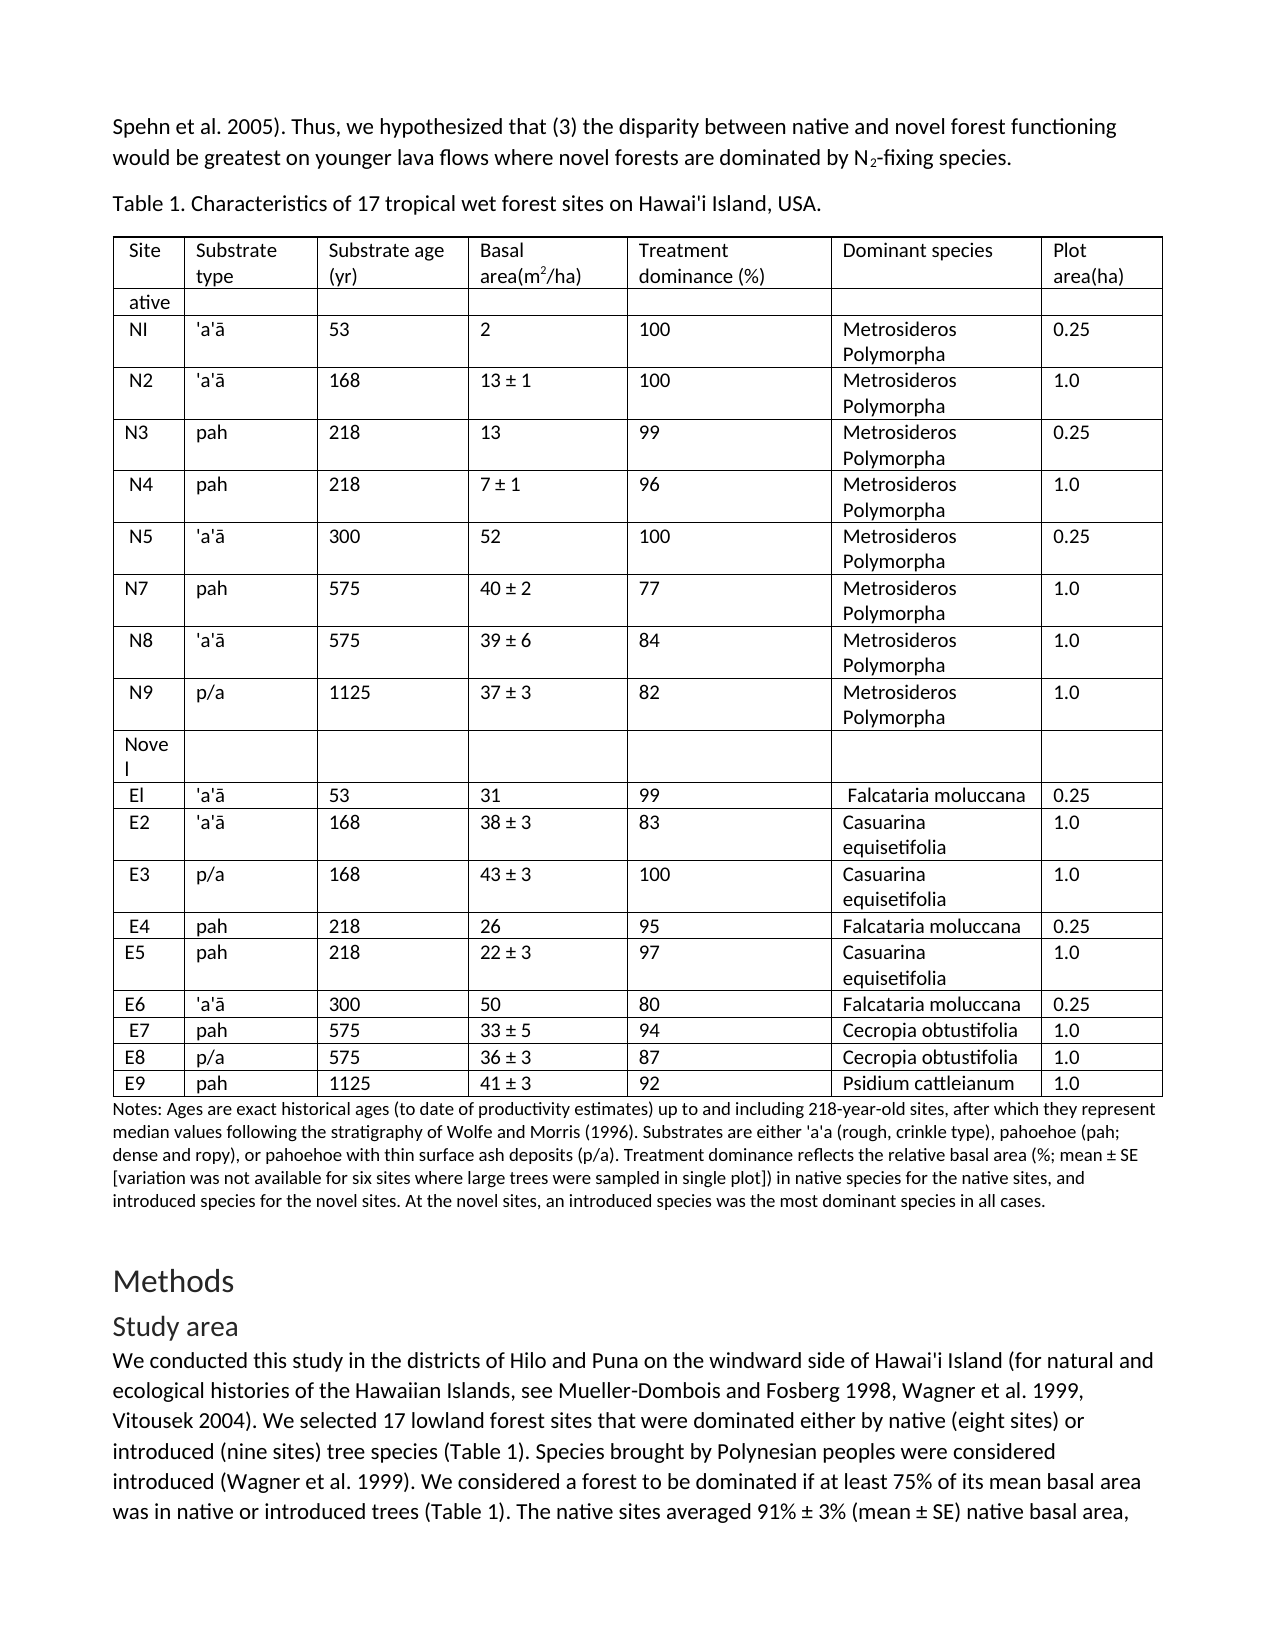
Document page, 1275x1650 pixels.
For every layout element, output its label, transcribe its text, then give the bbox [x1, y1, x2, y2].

table_cell N7 [114, 575, 184, 626]
table_cell 'a'ā [185, 368, 317, 418]
table_cell 80 [628, 991, 831, 1017]
table_cell ative [114, 289, 184, 315]
table_cell 22 ± 3 [469, 939, 627, 990]
table_cell 218 [318, 471, 468, 522]
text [112, 1346, 1162, 1525]
table_cell p/a [185, 861, 317, 912]
table_cell [628, 731, 831, 782]
table_cell E7 [114, 1018, 184, 1043]
table_cell 1.0 [1042, 627, 1162, 678]
table_cell 'a'ā [185, 627, 317, 678]
table_cell 87 [628, 1044, 831, 1069]
table_cell 0.25 [1042, 913, 1162, 938]
table_cell E9 [114, 1071, 184, 1096]
table_cell Metrosideros Polymorpha [832, 627, 1041, 678]
table_cell 43 ± 3 [469, 861, 627, 912]
table_cell [628, 289, 831, 315]
table_cell 1.0 [1042, 939, 1162, 990]
table_cell [832, 731, 1041, 782]
table_cell N8 [114, 627, 184, 678]
subtitle Methods [112, 1259, 1162, 1300]
table_cell 300 [318, 523, 468, 574]
table_header Site [114, 238, 184, 288]
table_cell 100 [628, 861, 831, 912]
table_cell [185, 289, 317, 315]
table_header Dominant species [832, 238, 1041, 288]
table_cell 1.0 [1042, 679, 1162, 730]
table_cell Psidium cattleianum [832, 1071, 1041, 1096]
table_cell 1.0 [1042, 861, 1162, 912]
table_cell [832, 289, 1041, 315]
table_cell [1042, 731, 1162, 782]
table_cell [318, 731, 468, 782]
table_cell E2 [114, 809, 184, 860]
table_cell 1.0 [1042, 1018, 1162, 1043]
table_cell 7 ± 1 [469, 471, 627, 522]
subtitle Study area [112, 1308, 1162, 1343]
table_cell 36 ± 3 [469, 1044, 627, 1069]
table_cell pah [185, 471, 317, 522]
table_cell Metrosideros Polymorpha [832, 420, 1041, 470]
table_cell 218 [318, 420, 468, 470]
table_cell Cecropia obtustifolia [832, 1044, 1041, 1069]
table_cell Cecropia obtustifolia [832, 1018, 1041, 1043]
table_cell [469, 731, 627, 782]
table_cell N4 [114, 471, 184, 522]
table_cell 40 ± 2 [469, 575, 627, 626]
table_cell N2 [114, 368, 184, 418]
table_cell 'a'ā [185, 783, 317, 808]
table_cell 95 [628, 913, 831, 938]
table_cell NI [114, 316, 184, 367]
table_cell 575 [318, 1018, 468, 1043]
table_cell 0.25 [1042, 991, 1162, 1017]
table_cell 168 [318, 861, 468, 912]
text Table 1. Characteristics of 17 tropical wet forest sites on Hawai'i Island, USA. [112, 189, 1162, 218]
table_cell E4 [114, 913, 184, 938]
table_cell 84 [628, 627, 831, 678]
table_cell Metrosideros Polymorpha [832, 368, 1041, 418]
table_cell 53 [318, 783, 468, 808]
table_cell 300 [318, 991, 468, 1017]
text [112, 112, 1162, 171]
text Notes: Ages are exact historical ages (to date of productivity estimates) up to and including 218-year-old sites, after which they represent median values following the stratigraphy of Wolfe and Morris (1996). Substrates are either 'a'a (rough, crinkle type), pahoehoe (pah; dense and ropy), or pahoehoe with thin surface ash deposits (p/a). Treatment dominance reflects the relative basal area (%; mean ± SE [variation was not available for six sites where large trees were sampled in single plot]) in native species for the native sites, and introduced species for the novel sites. At the novel sites, an introduced species was the most dominant species in all cases. [112, 1097, 1162, 1212]
table_cell 33 ± 5 [469, 1018, 627, 1043]
table_cell 2 [469, 316, 627, 367]
table_cell pah [185, 575, 317, 626]
table_cell 0.25 [1042, 420, 1162, 470]
table_cell 1125 [318, 1071, 468, 1096]
table_cell E8 [114, 1044, 184, 1069]
table_cell 575 [318, 1044, 468, 1069]
table_cell pah [185, 939, 317, 990]
table_header Substrate type [185, 238, 317, 288]
table_cell E3 [114, 861, 184, 912]
table_cell Novel [114, 731, 184, 782]
table_cell Falcataria moluccana [832, 783, 1041, 808]
table_cell 100 [628, 368, 831, 418]
table_cell p/a [185, 679, 317, 730]
table_cell p/a [185, 1044, 317, 1069]
table_cell [185, 731, 317, 782]
table_cell pah [185, 913, 317, 938]
table_cell 100 [628, 523, 831, 574]
table_cell [1042, 289, 1162, 315]
table_cell 92 [628, 1071, 831, 1096]
table_cell 168 [318, 368, 468, 418]
table_cell Casuarina equisetifolia [832, 861, 1041, 912]
table_cell 1.0 [1042, 471, 1162, 522]
table_cell 1.0 [1042, 809, 1162, 860]
table_cell Metrosideros Polymorpha [832, 575, 1041, 626]
table_cell El [114, 783, 184, 808]
table_cell [469, 289, 627, 315]
table_cell 77 [628, 575, 831, 626]
table_cell 0.25 [1042, 523, 1162, 574]
table_cell 13 [469, 420, 627, 470]
table_cell 52 [469, 523, 627, 574]
table_cell 99 [628, 783, 831, 808]
table_cell 13 ± 1 [469, 368, 627, 418]
table_cell 218 [318, 913, 468, 938]
table_cell Falcataria moluccana [832, 991, 1041, 1017]
table_cell 'a'ā [185, 523, 317, 574]
table_cell 83 [628, 809, 831, 860]
table_cell Casuarina equisetifolia [832, 939, 1041, 990]
table_cell Metrosideros Polymorpha [832, 679, 1041, 730]
table_cell N3 [114, 420, 184, 470]
table_cell 575 [318, 575, 468, 626]
table_cell N5 [114, 523, 184, 574]
table_cell pah [185, 1018, 317, 1043]
table_cell Casuarina equisetifolia [832, 809, 1041, 860]
table_cell E5 [114, 939, 184, 990]
table_cell N9 [114, 679, 184, 730]
table_header Treatment dominance (%) [628, 238, 831, 288]
table_cell 'a'ā [185, 991, 317, 1017]
table_cell Metrosideros Polymorpha [832, 471, 1041, 522]
table_cell 1.0 [1042, 1044, 1162, 1069]
table_cell 575 [318, 627, 468, 678]
table_cell 53 [318, 316, 468, 367]
table_cell 100 [628, 316, 831, 367]
table_cell 1.0 [1042, 368, 1162, 418]
table_cell 37 ± 3 [469, 679, 627, 730]
table_cell 1.0 [1042, 575, 1162, 626]
table_header Plot area(ha) [1042, 238, 1162, 288]
table_cell [318, 289, 468, 315]
table_cell 38 ± 3 [469, 809, 627, 860]
table_cell pah [185, 1071, 317, 1096]
table_cell 168 [318, 809, 468, 860]
table_header Substrate age (yr) [318, 238, 468, 288]
table_cell 97 [628, 939, 831, 990]
table_header Basal area(m2/ha) [469, 238, 627, 288]
table_cell 50 [469, 991, 627, 1017]
table_cell 39 ± 6 [469, 627, 627, 678]
table_cell Falcataria moluccana [832, 913, 1041, 938]
table_cell 99 [628, 420, 831, 470]
table_cell 1125 [318, 679, 468, 730]
table_cell 0.25 [1042, 783, 1162, 808]
table_cell pah [185, 420, 317, 470]
table_cell 'a'ā [185, 316, 317, 367]
table_cell 96 [628, 471, 831, 522]
table_cell 41 ± 3 [469, 1071, 627, 1096]
table_cell 26 [469, 913, 627, 938]
table_cell 94 [628, 1018, 831, 1043]
table_cell E6 [114, 991, 184, 1017]
table_cell 31 [469, 783, 627, 808]
table_cell 0.25 [1042, 316, 1162, 367]
table_cell 82 [628, 679, 831, 730]
table_cell Metrosideros Polymorpha [832, 316, 1041, 367]
table_cell Metrosideros Polymorpha [832, 523, 1041, 574]
table_cell 218 [318, 939, 468, 990]
table_cell 'a'ā [185, 809, 317, 860]
table_cell 1.0 [1042, 1071, 1162, 1096]
